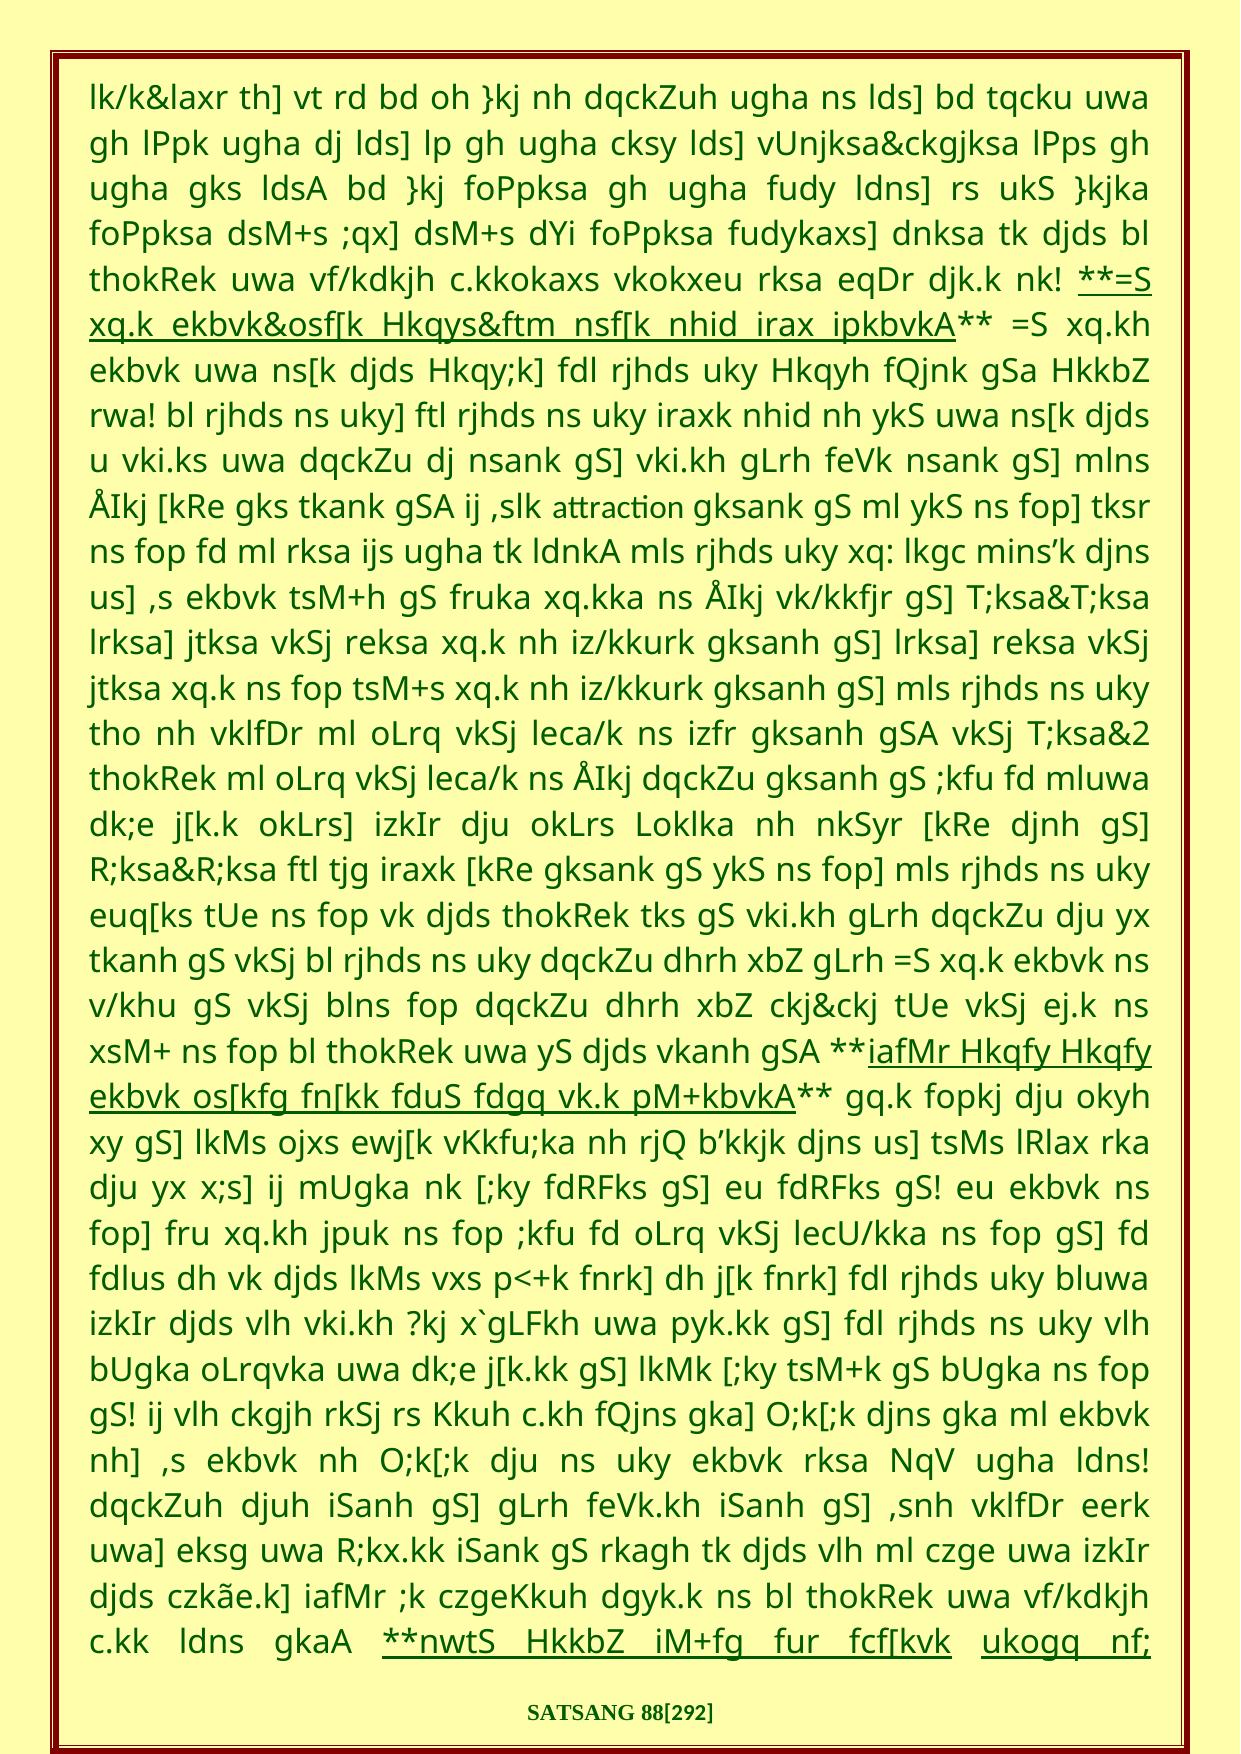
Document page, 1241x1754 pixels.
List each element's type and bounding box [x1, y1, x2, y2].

text [89, 74, 1152, 1663]
